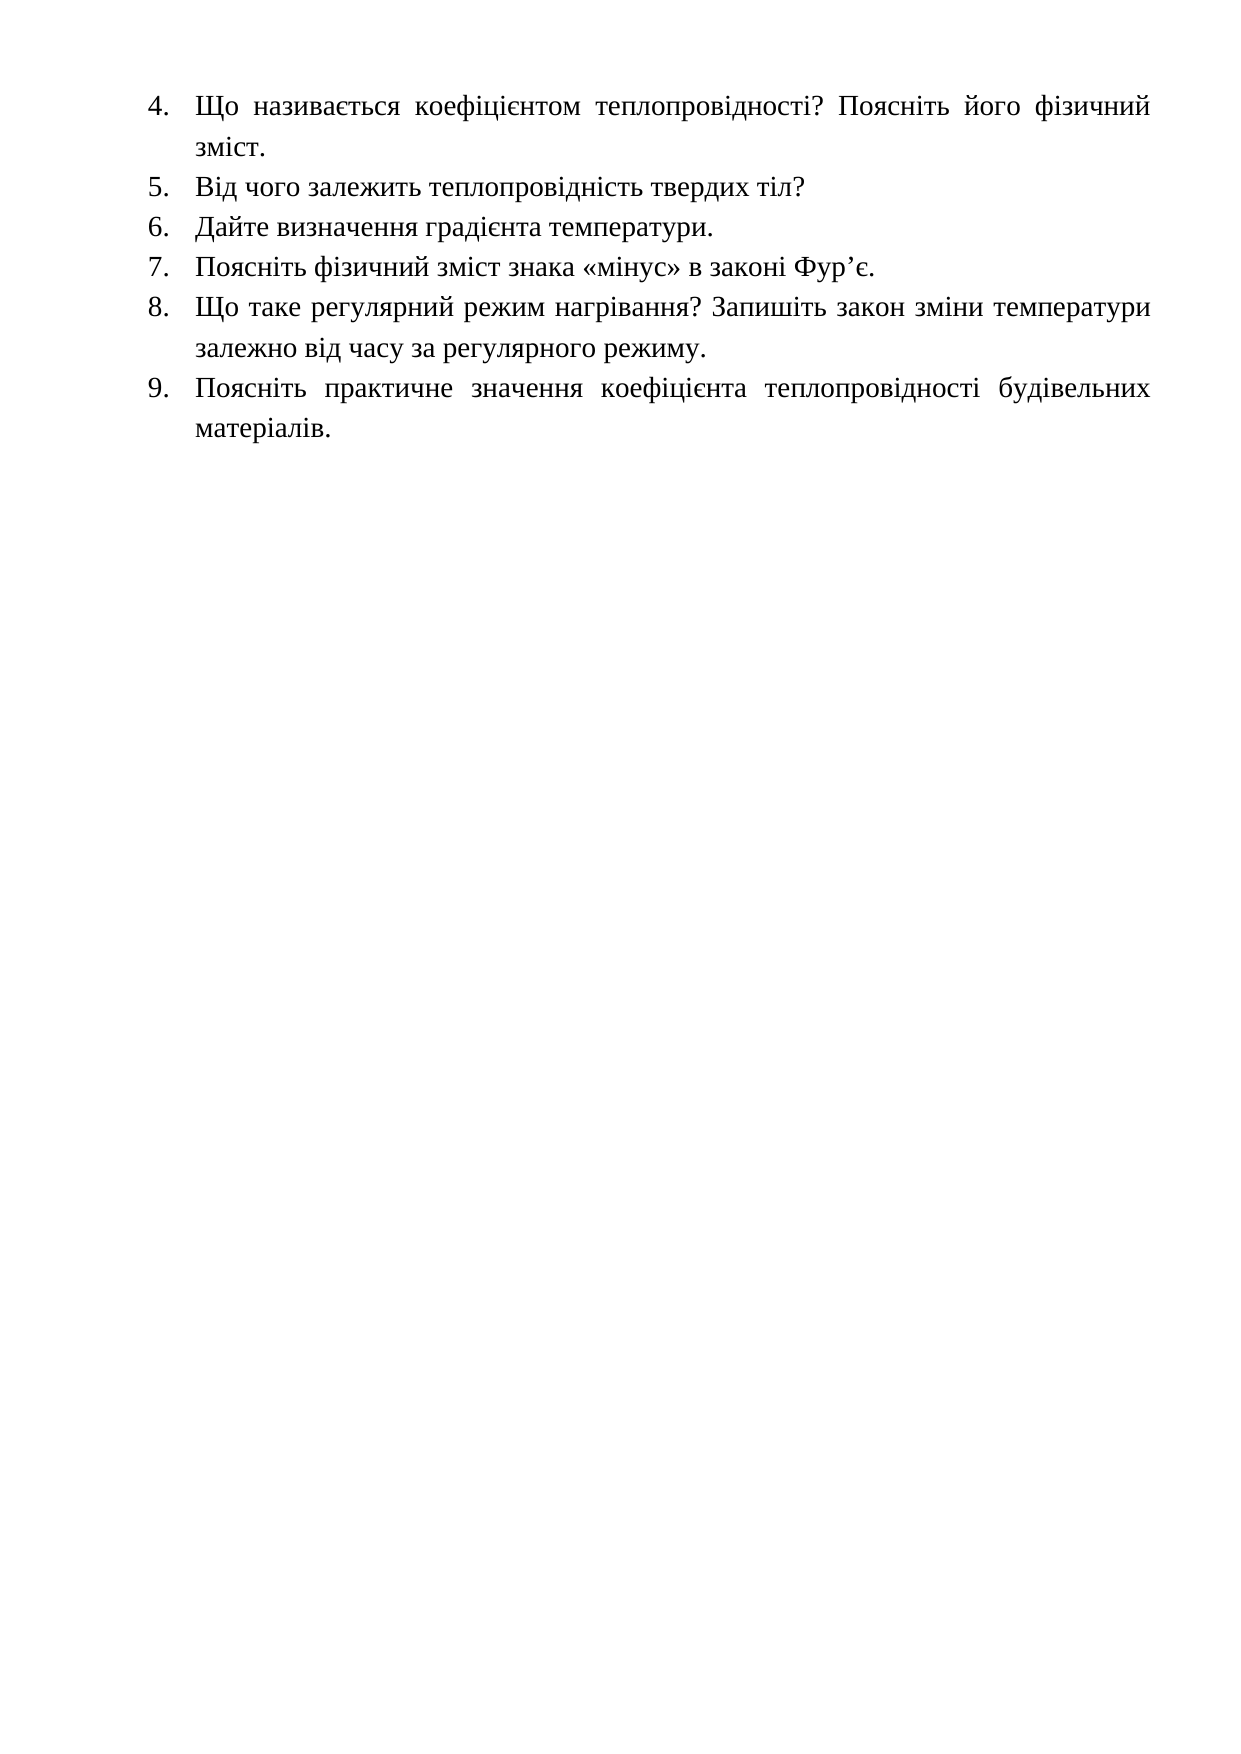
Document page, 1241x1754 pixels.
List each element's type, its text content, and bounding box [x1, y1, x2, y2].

list Поясніть практичне значення коефіцієнта теплопровідності будівельних матеріалів. [148, 370, 1152, 444]
list Дайте визначення градієнта температури. [148, 209, 1152, 243]
list Поясніть фізичний зміст знака «мінус» в законі Фур’є. [148, 249, 1152, 283]
list Від чого залежить теплопровідність твердих тіл? [148, 169, 1152, 202]
list Що таке регулярний режим нагрівання? Запишіть закон зміни температури залежно від часу за регулярного режиму. [148, 289, 1152, 363]
list Що називається коефіцієнтом теплопровідності? Поясніть його фізичний зміст. [148, 88, 1152, 162]
